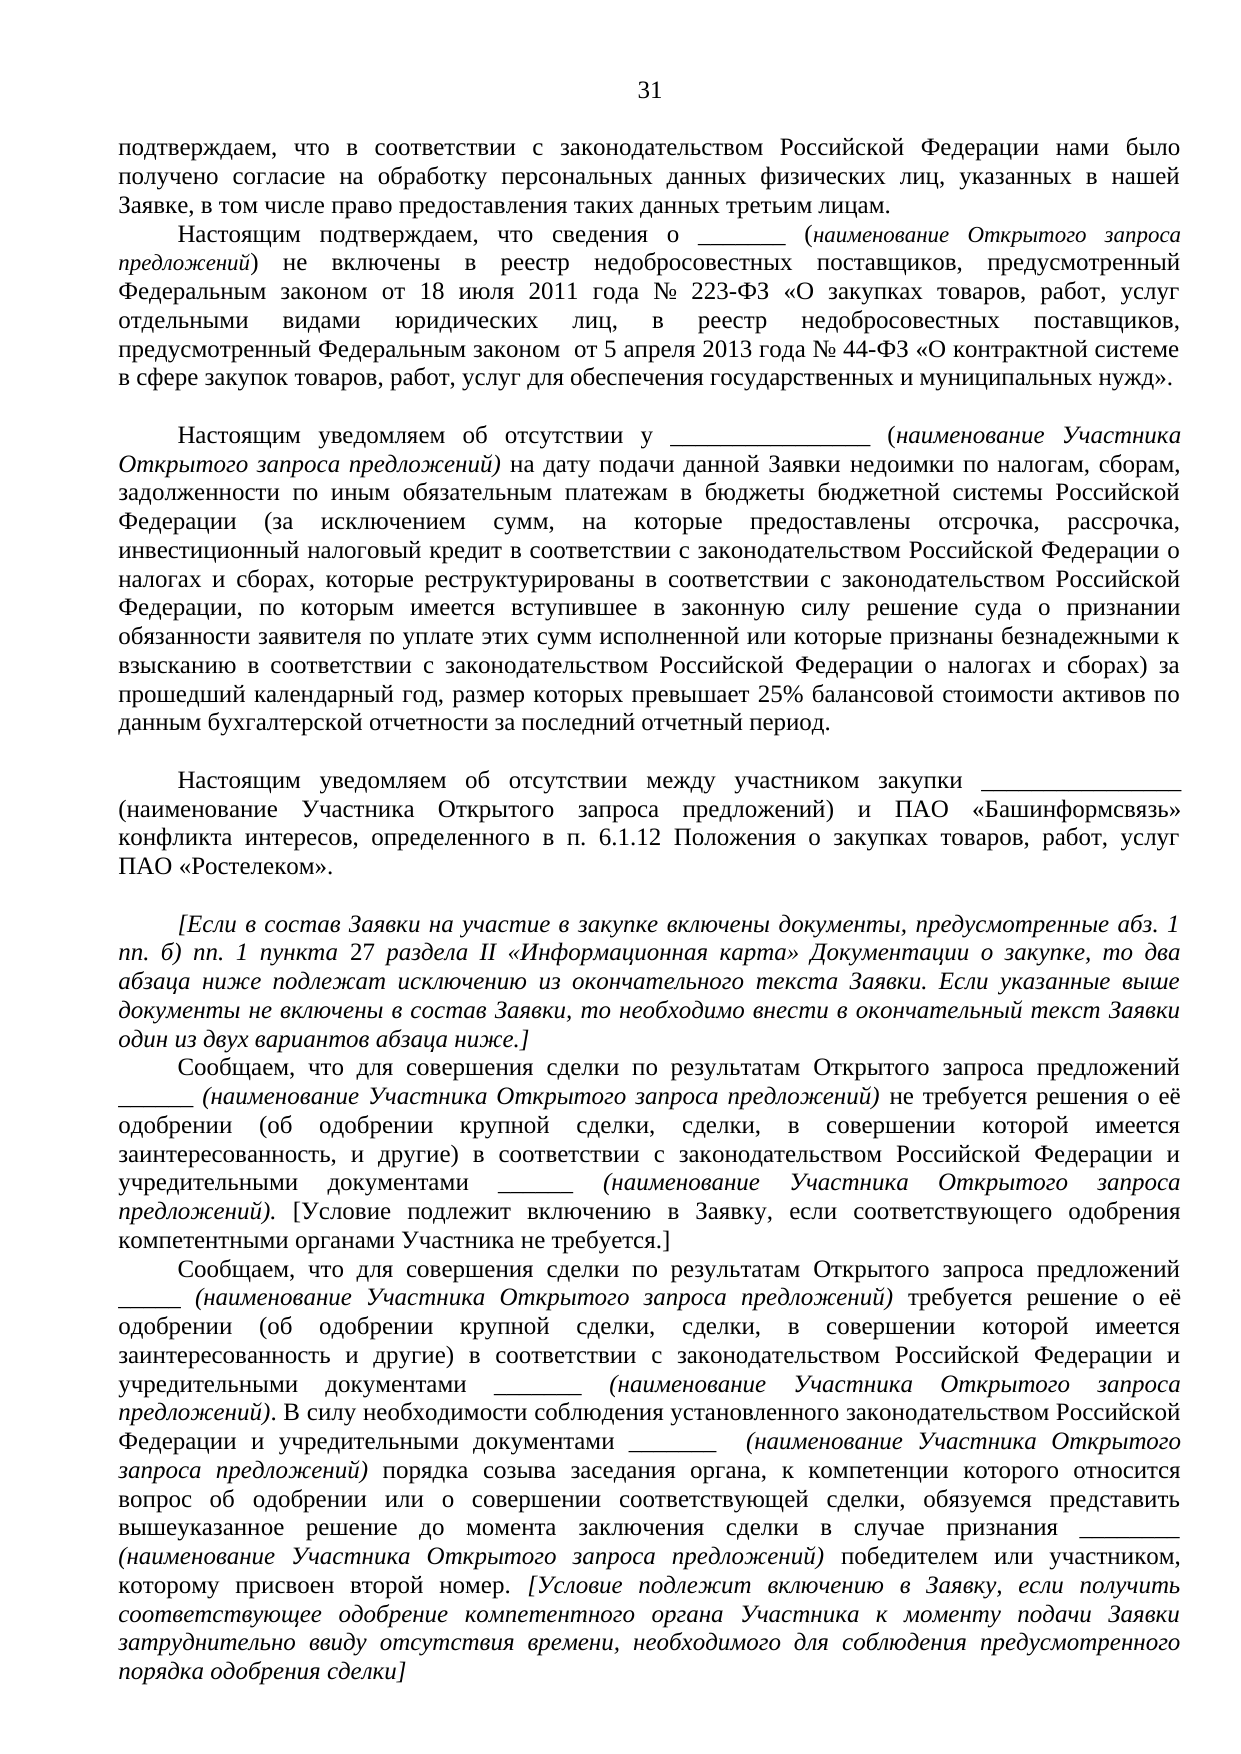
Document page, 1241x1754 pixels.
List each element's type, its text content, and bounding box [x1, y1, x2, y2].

text Сообщаем, что для совершения сделки по результатам Открытого запроса предложений ______ (наименование Участника Открытого запроса предложений) не требуется решения о её одобрении (об одобрении крупной сделки, сделки, в совершении которой имеется заинтересованность, и другие) в соответствии с законодательством Российской Федерации и учредительными документами ______ (наименование Участника Открытого запроса предложений). [Условие подлежит включению в Заявку, если соответствующего одобрения компетентными органами Участника не требуется.] [118, 1052, 1181, 1254]
text Настоящим подтверждаем, что сведения о _______ (наименование Открытого запроса предложений) не включены в реестр недобросовестных поставщиков, предусмотренный Федеральным законом от 18 июля 2011 года № 223-ФЗ «О закупках товаров, работ, услуг отдельными видами юридических лиц, в реестр недобросовестных поставщиков, предусмотренный Федеральным законом от 5 апреля 2013 года № 44-ФЗ «О контрактной системе в сфере закупок товаров, работ, услуг для обеспечения государственных и муниципальных нужд». [118, 219, 1181, 391]
text Настоящим уведомляем об отсутствии у ________________ (наименование Участника Открытого запроса предложений) на дату подачи данной Заявки недоимки по налогам, сборам, задолженности по иным обязательным платежам в бюджеты бюджетной системы Российской Федерации (за исключением сумм, на которые предоставлены отсрочка, рассрочка, инвестиционный налоговый кредит в соответствии с законодательством Российской Федерации о налогах и сборах, которые реструктурированы в соответствии с законодательством Российской Федерации, по которым имеется вступившее в законную силу решение суда о признании обязанности заявителя по уплате этих сумм исполненной или которые признаны безнадежными к взысканию в соответствии с законодательством Российской Федерации о налогах и сборах) за прошедший календарный год, размер которых превышает 25% балансовой стоимости активов по данным бухгалтерской отчетности за последний отчетный период. [118, 420, 1181, 736]
text [Если в состав Заявки на участие в закупке включены документы, предусмотренные абз. 1 пп. б) пп. 1 пункта 27 раздела II «Информационная карта» Документации о закупке, то два абзаца ниже подлежат исключению из окончательного текста Заявки. Если указанные выше документы не включены в состав Заявки, то необходимо внести в окончательный текст Заявки один из двух вариантов абзаца ниже.] [118, 909, 1181, 1052]
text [118, 132, 1181, 219]
text Сообщаем, что для совершения сделки по результатам Открытого запроса предложений _____ (наименование Участника Открытого запроса предложений) требуется решение о её одобрении (об одобрении крупной сделки, сделки, в совершении которой имеется заинтересованность и другие) в соответствии с законодательством Российской Федерации и учредительными документами _______ (наименование Участника Открытого запроса предложений). В силу необходимости соблюдения установленного законодательством Российской Федерации и учредительными документами _______ (наименование Участника Открытого запроса предложений) порядка созыва заседания органа, к компетенции которого относится вопрос об одобрении или о совершении соответствующей сделки, обязуемся представить вышеуказанное решение до момента заключения сделки в случае признания ________ (наименование Участника Открытого запроса предложений) победителем или участником, которому присвоен второй номер. [Условие подлежит включению в Заявку, если получить соответствующее одобрение компетентного органа Участника к моменту подачи Заявки затруднительно ввиду отсутствия времени, необходимого для соблюдения предусмотренного порядка одобрения сделки] [118, 1254, 1181, 1685]
text Настоящим уведомляем об отсутствии между участником закупки ________________ (наименование Участника Открытого запроса предложений) и ПАО «Башинформсвязь» конфликта интересов, определенного в п. 6.1.12 Положения о закупках товаров, работ, услуг ПАО «Ростелеком». [118, 765, 1181, 880]
